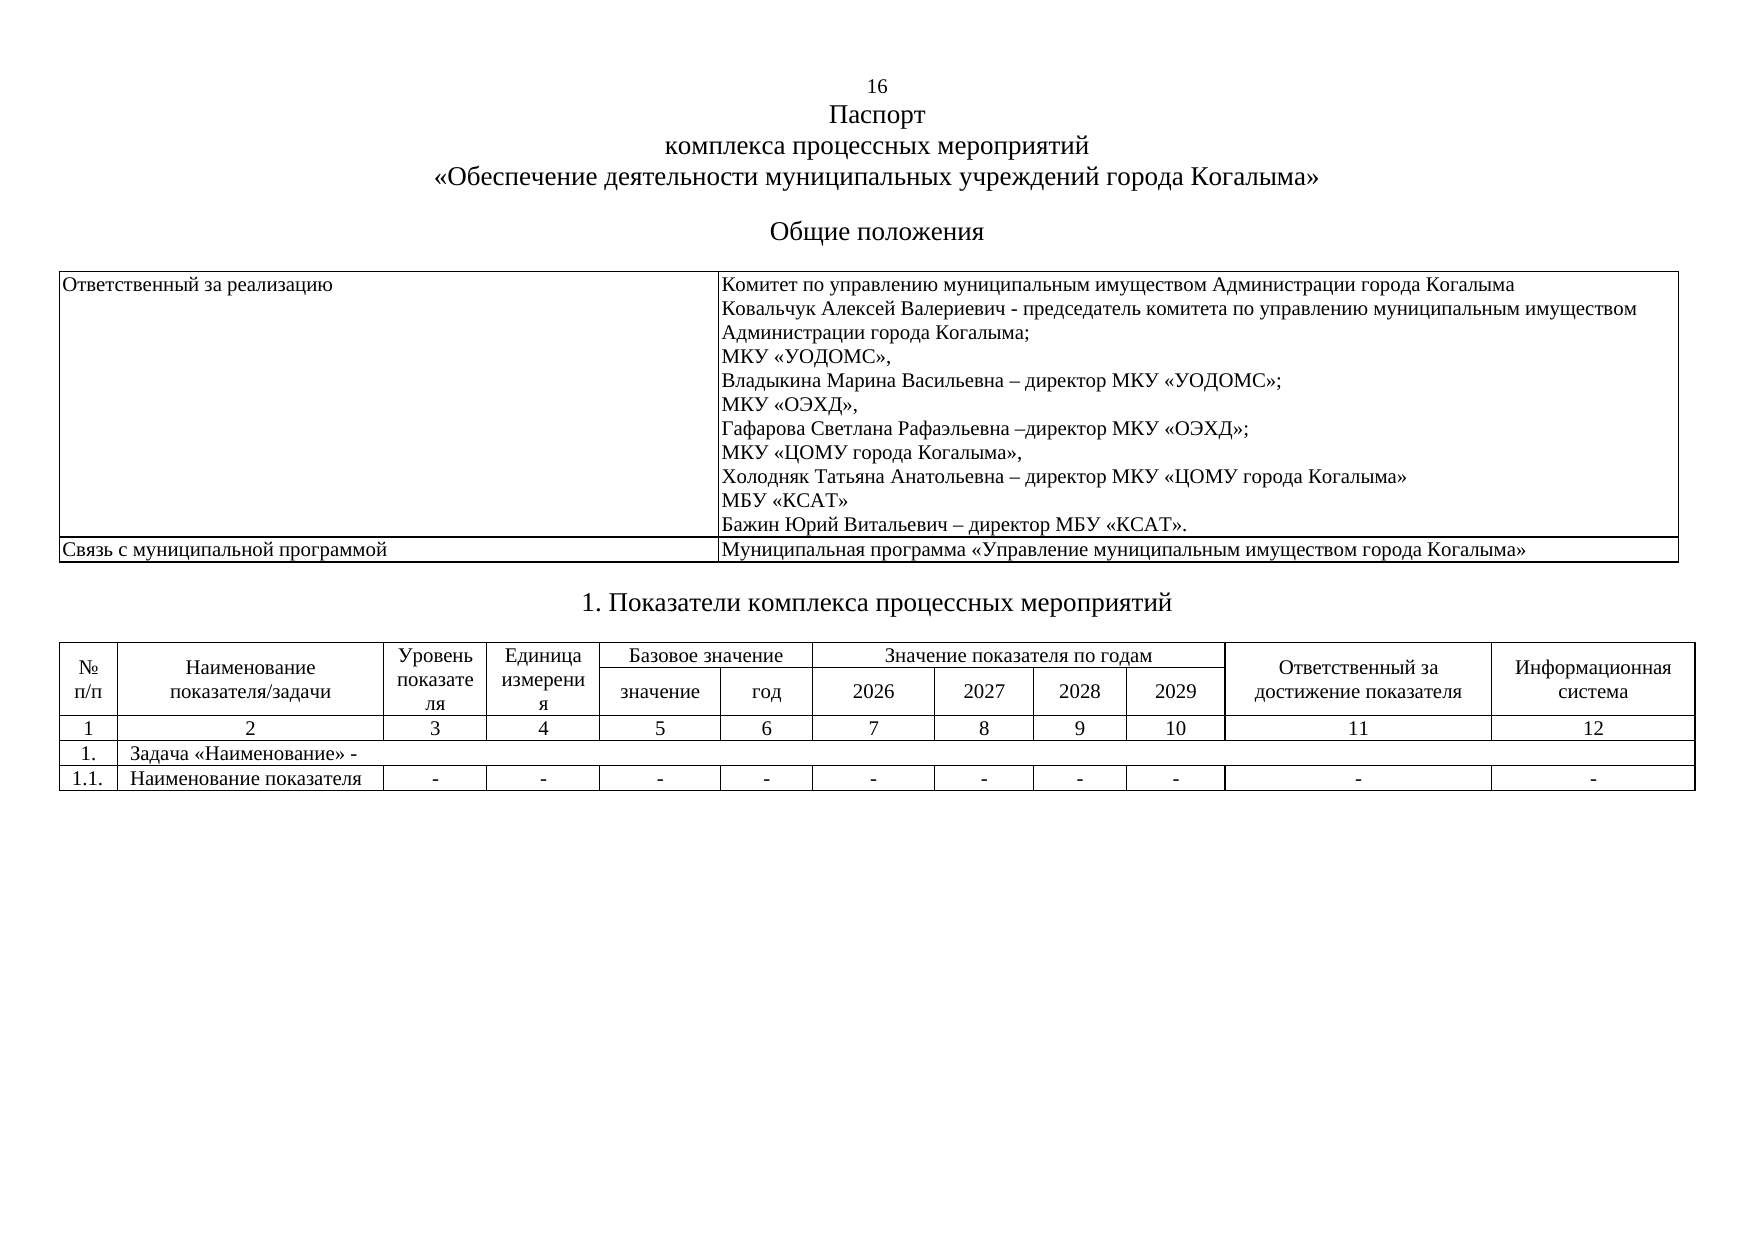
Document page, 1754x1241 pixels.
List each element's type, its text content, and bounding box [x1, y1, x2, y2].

table_cell 12 [1492, 716, 1694, 740]
table_cell - [1034, 766, 1126, 790]
table_header Ответственный за достижение показателя [1226, 643, 1491, 715]
table_header Уровень показателя [384, 643, 486, 715]
table_cell Муниципальная программа «Управление муниципальным имуществом города Когалыма» [719, 538, 1678, 561]
table_cell - [935, 766, 1033, 790]
text Паспорт [59, 98, 1695, 129]
table_header Базовое значение [600, 643, 812, 667]
table_header Ответственный за реализацию [60, 272, 718, 536]
table_cell 2027 [935, 668, 1033, 715]
table_cell - [487, 766, 599, 790]
table_cell - [1492, 766, 1694, 790]
table_header Информационная система [1492, 643, 1694, 715]
table_cell 7 [813, 716, 934, 740]
table_cell Наименование показателя [118, 766, 383, 790]
table_cell 2026 [813, 668, 934, 715]
table_header Значение показателя по годам [813, 643, 1224, 667]
table_header Наименование показателя/задачи [118, 643, 383, 715]
table_cell 1.1. [60, 766, 117, 790]
table_cell - [1127, 766, 1224, 790]
table_cell 2 [118, 716, 383, 740]
table_cell 2028 [1034, 668, 1126, 715]
table_cell 9 [1034, 716, 1126, 740]
table_cell 5 [600, 716, 720, 740]
table_cell Задача «Наименование» - [118, 741, 1694, 765]
table_header № п/п [60, 643, 117, 715]
table_cell Связь с муниципальной программой [60, 538, 718, 561]
text 1. Показатели комплекса процессных мероприятий [59, 587, 1695, 618]
table_cell значение [600, 668, 720, 715]
table_header Единица измерения [487, 643, 599, 715]
table_cell 2029 [1127, 668, 1224, 715]
table_cell 11 [1226, 716, 1491, 740]
table_cell - [813, 766, 934, 790]
text комплекса процессных мероприятий [59, 129, 1695, 160]
table_cell - [721, 766, 812, 790]
table_cell 1 [60, 716, 117, 740]
table_cell 10 [1127, 716, 1224, 740]
table_cell год [721, 668, 812, 715]
table_cell 6 [721, 716, 812, 740]
table_cell 8 [935, 716, 1033, 740]
table_cell - [600, 766, 720, 790]
text Общие положения [59, 215, 1695, 247]
text «Обеспечение деятельности муниципальных учреждений города Когалыма» [59, 160, 1695, 191]
table_cell - [1226, 766, 1491, 790]
table_header Комитет по управлению муниципальным имуществом Администрации города Когалыма Ковальчук Алексей Валериевич - председатель комитета по управлению муниципальным имуществом Администрации города Когалыма; МКУ «УОДОМС», Владыкина Марина Васильевна – директор МКУ «УОДОМС»; МКУ «ОЭХД», Гафарова Светлана Рафаэльевна –директор МКУ «ОЭХД»; МКУ «ЦОМУ города Когалыма», Холодняк Татьяна Анатольевна – директор МКУ «ЦОМУ города Когалыма» МБУ «КСАТ» Бажин Юрий Витальевич – директор МБУ «КСАТ». [719, 272, 1678, 536]
table_cell - [384, 766, 486, 790]
table_cell 1. [60, 741, 117, 765]
table_cell 3 [384, 716, 486, 740]
table_cell 4 [487, 716, 599, 740]
